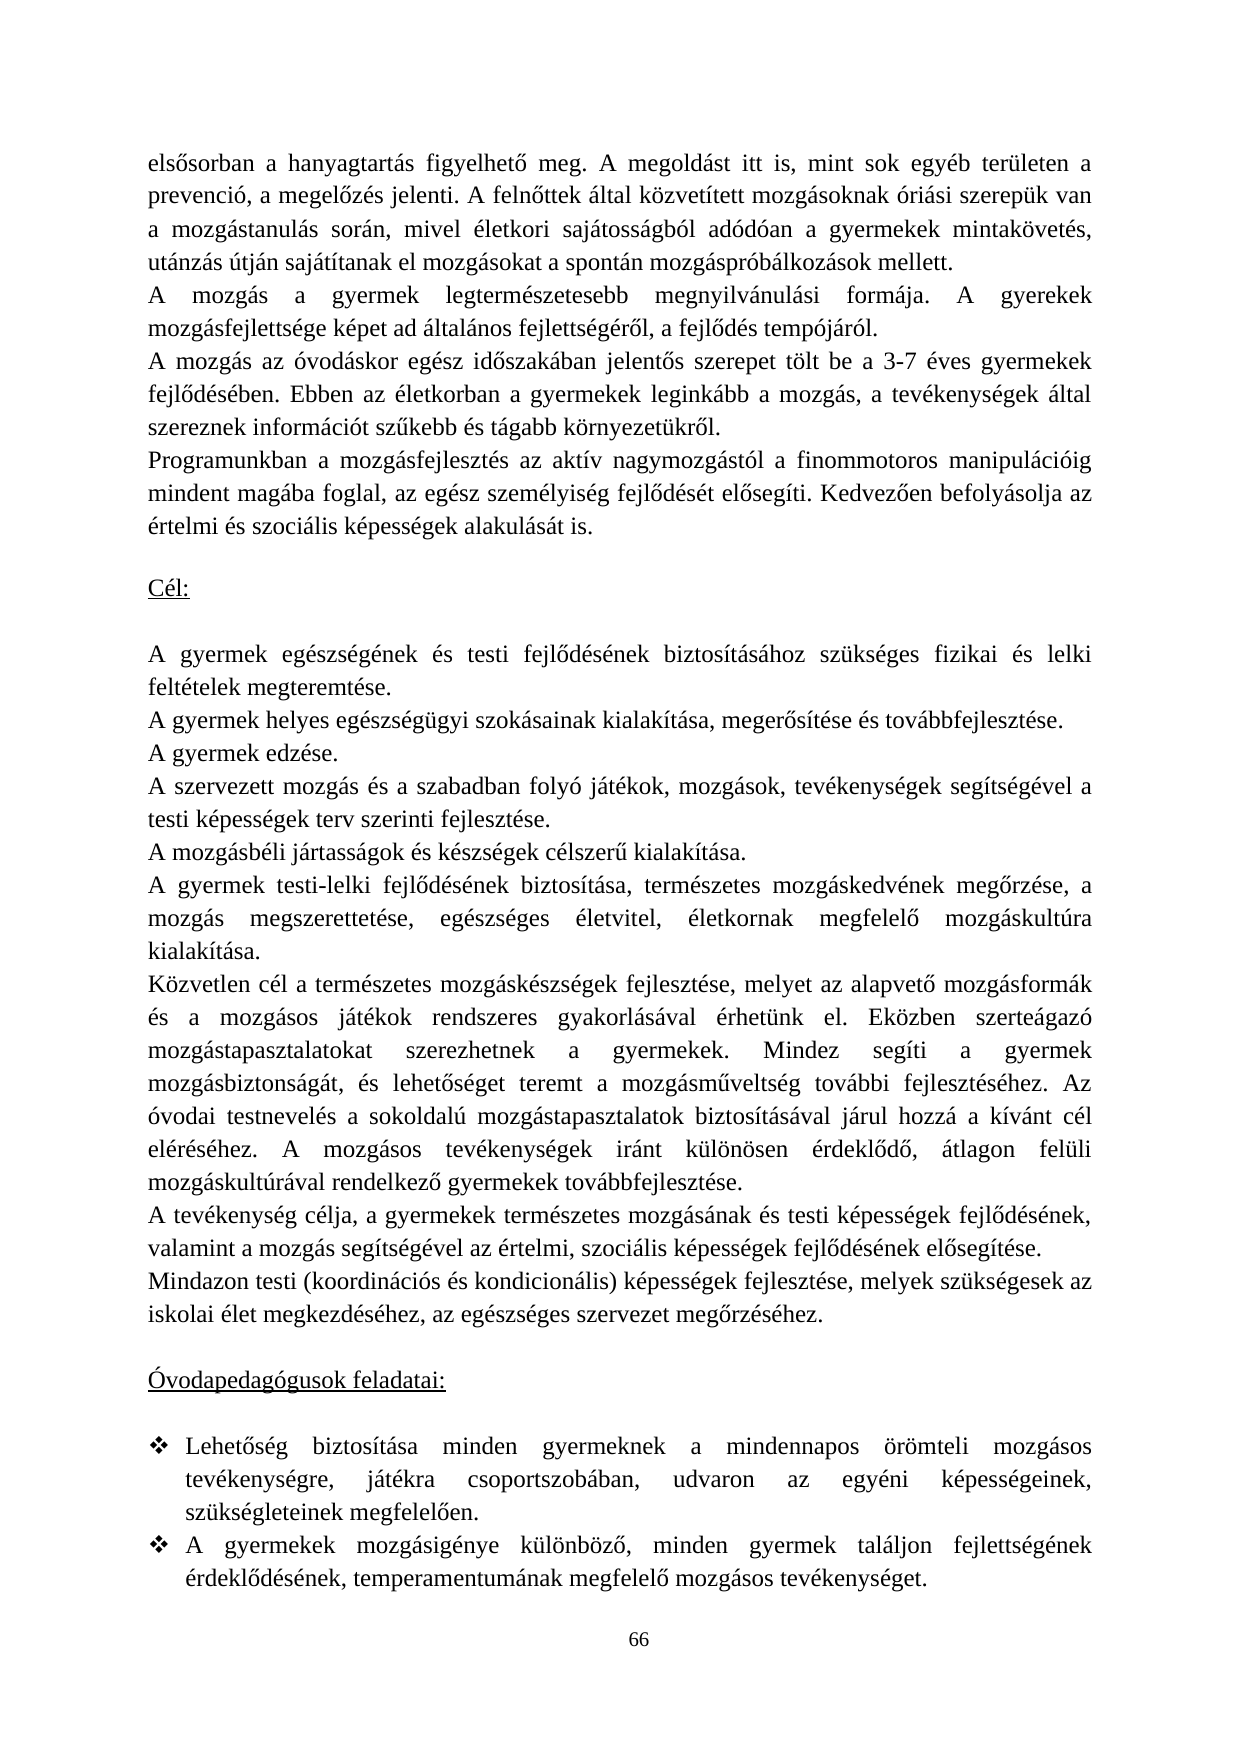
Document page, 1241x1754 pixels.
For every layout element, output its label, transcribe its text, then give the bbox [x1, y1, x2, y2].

text A szervezett mozgás és a szabadban folyó játékok, mozgások, tevékenységek segítségével a testi képességek terv szerinti fejlesztése. [148, 771, 1093, 832]
text A gyermek edzése. [148, 738, 1093, 766]
list Lehetőség biztosítása minden gyermeknek a mindennapos örömteli mozgásos tevékenységre, játékra csoportszobában, udvaron az egyéni képességeinek, szükségleteinek megfelelően. [148, 1431, 1093, 1526]
text A mozgás az óvodáskor egész időszakában jelentős szerepet tölt be a 3-7 éves gyermekek fejlődésében. Ebben az életkorban a gyermekek leginkább a mozgás, a tevékenységek által szereznek információt szűkebb és tágabb környezetükről. [148, 346, 1093, 441]
text Mindazon testi (koordinációs és kondicionális) képességek fejlesztése, melyek szükségesek az iskolai élet megkezdéséhez, az egészséges szervezet megőrzéséhez. [148, 1266, 1093, 1328]
text A mozgás a gyermek legtermészetesebb megnyilvánulási formája. A gyerekek mozgásfejlettsége képet ad általános fejlettségéről, a fejlődés tempójáról. [148, 280, 1093, 341]
text Programunkban a mozgásfejlesztés az aktív nagymozgástól a finommotoros manipulációig mindent magába foglal, az egész személyiség fejlődését elősegíti. Kedvezően befolyásolja az értelmi és szociális képességek alakulását is. [148, 445, 1093, 539]
text A gyermek helyes egészségügyi szokásainak kialakítása, megerősítése és továbbfejlesztése. [148, 705, 1093, 733]
text Közvetlen cél a természetes mozgáskészségek fejlesztése, melyet az alapvető mozgásformák és a mozgásos játékok rendszeres gyakorlásával érhetünk el. Eközben szerteágazó mozgástapasztalatokat szerezhetnek a gyermekek. Mindez segíti a gyermek mozgásbiztonságát, és lehetőséget teremt a mozgásműveltség további fejlesztéséhez. Az óvodai testnevelés a sokoldalú mozgástapasztalatok biztosításával járul hozzá a kívánt cél eléréséhez. A mozgásos tevékenységek iránt különösen érdeklődő, átlagon felüli mozgáskultúrával rendelkező gyermekek továbbfejlesztése. [148, 969, 1093, 1196]
text Cél: [148, 573, 1093, 601]
text A mozgásbéli jártasságok és készségek célszerű kialakítása. [148, 837, 1093, 866]
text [148, 148, 1093, 275]
text A gyermek egészségének és testi fejlődésének biztosításához szükséges fizikai és lelki feltételek megteremtése. [148, 639, 1093, 700]
list A gyermekek mozgásigénye különböző, minden gyermek találjon fejlettségének érdeklődésének, temperamentumának megfelelő mozgásos tevékenységet. [148, 1530, 1093, 1592]
text A tevékenység célja, a gyermekek természetes mozgásának és testi képességek fejlődésének, valamint a mozgás segítségével az értelmi, szociális képességek fejlődésének elősegítése. [148, 1200, 1093, 1262]
text A gyermek testi-lelki fejlődésének biztosítása, természetes mozgáskedvének megőrzése, a mozgás megszerettetése, egészséges életvitel, életkornak megfelelő mozgáskultúra kialakítása. [148, 870, 1093, 964]
text Óvodapedagógusok feladatai: [148, 1365, 1093, 1394]
